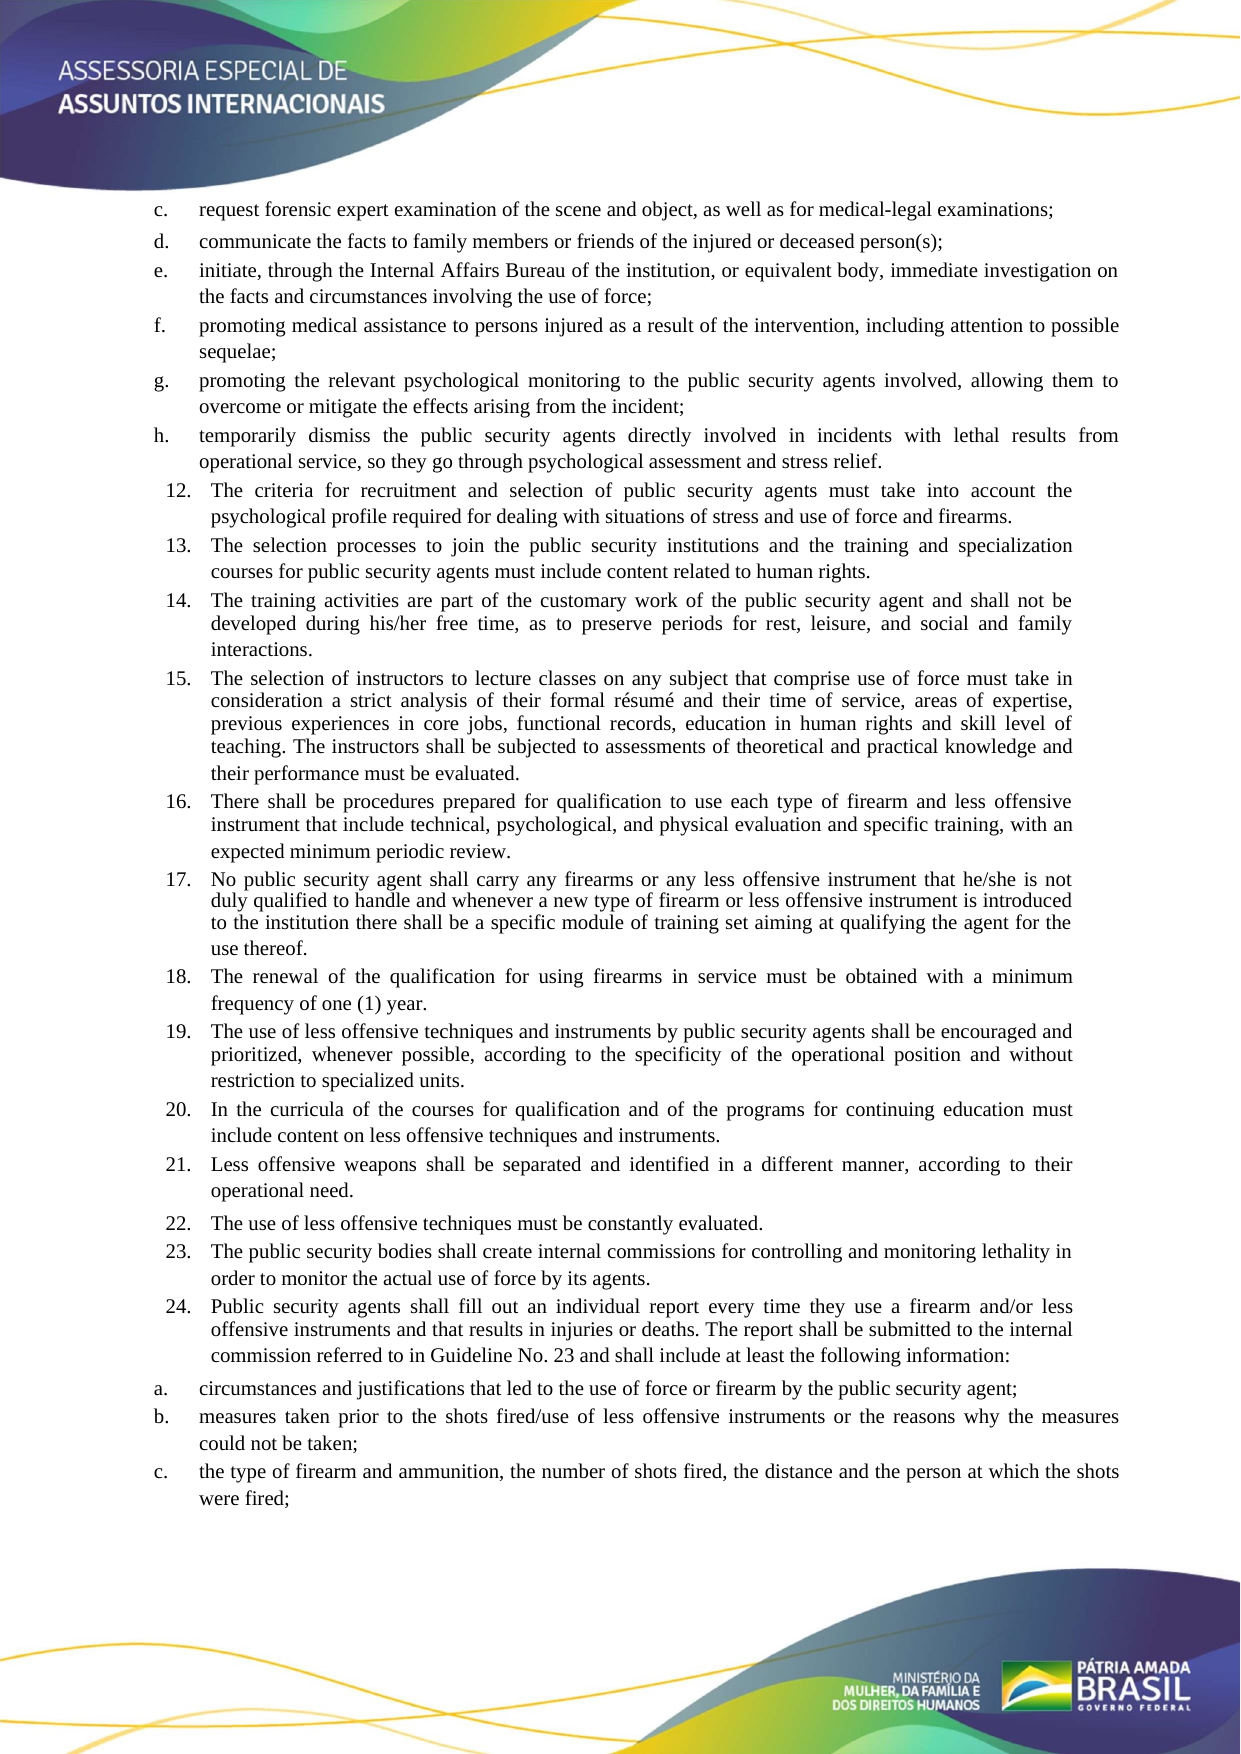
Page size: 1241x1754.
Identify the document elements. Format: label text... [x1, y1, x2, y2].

list request forensic expert examination of the scene and object, as well as for medical-legal examinations; [154, 143, 1121, 222]
list Public security agents shall fill out an individual report every time they use a firearm and/or less offensive instruments and that results in injuries or deaths. The report shall be submitted to the internal commission referred to in Guideline No. 23 and shall include at least the following information: [165, 1295, 1074, 1368]
list measures taken prior to the shots fired/use of less offensive instruments or the reasons why the measures could not be taken; [154, 1405, 1121, 1455]
list circumstances and justifications that led to the use of force or firearm by the public security agent; [154, 1373, 1121, 1400]
list The criteria for recruitment and selection of public security agents must take into account the psychological profile required for dealing with situations of stress and use of force and firearms. [165, 479, 1074, 529]
list Less offensive weapons shall be separated and identified in a different manner, according to their operational need. [165, 1153, 1074, 1203]
list communicate the facts to family members or friends of the injured or deceased person(s); [154, 227, 1121, 254]
list The use of less offensive techniques must be constantly evaluated. [165, 1208, 1074, 1235]
list The use of less offensive techniques and instruments by public security agents shall be encouraged and prioritized, whenever possible, according to the specificity of the operational position and without restriction to specialized units. [165, 1020, 1074, 1093]
list The renewal of the qualification for using firearms in service must be obtained with a minimum frequency of one (1) year. [165, 965, 1074, 1015]
list The selection of instructors to lecture classes on any subject that comprise use of force must take in consideration a strict analysis of their formal résumé and their time of service, areas of expertise, previous experiences in core jobs, functional records, education in human rights and skill level of teaching. The instructors shall be subjected to assessments of theoretical and practical knowledge and their performance must be evaluated. [165, 667, 1074, 786]
list No public security agent shall carry any firearms or any less offensive instrument that he/she is not duly qualified to handle and whenever a new type of firearm or less offensive instrument is introduced to the institution there shall be a specific module of training set aiming at qualifying the agent for the use thereof. [165, 868, 1074, 961]
list The public security bodies shall create internal commissions for controlling and monitoring lethality in order to monitor the actual use of force by its agents. [165, 1240, 1074, 1290]
list The selection processes to join the public security institutions and the training and specialization courses for public security agents must include content related to human rights. [165, 534, 1074, 584]
list the type of firearm and ammunition, the number of shots fired, the distance and the person at which the shots were fired; [154, 1460, 1121, 1510]
list The training activities are part of the customary work of the public security agent and shall not be developed during his/her free time, as to preserve periods for rest, leisure, and social and family interactions. [165, 589, 1074, 662]
list temporarily dismiss the public security agents directly involved in incidents with lethal results from operational service, so they go through psychological assessment and stress relief. [154, 424, 1121, 474]
list promoting the relevant psychological monitoring to the public security agents involved, allowing them to overcome or mitigate the effects arising from the incident; [154, 369, 1121, 419]
list promoting medical assistance to persons injured as a result of the intervention, including attention to possible sequelae; [154, 314, 1121, 364]
list initiate, through the Internal Affairs Bureau of the institution, or equivalent body, immediate investigation on the facts and circumstances involving the use of force; [154, 259, 1121, 309]
list In the curricula of the courses for qualification and of the programs for continuing education must include content on less offensive techniques and instruments. [165, 1098, 1074, 1148]
picture [0, 0, 1241, 1754]
list There shall be procedures prepared for qualification to use each type of firearm and less offensive instrument that include technical, psychological, and physical evaluation and specific training, with an expected minimum periodic review. [165, 791, 1074, 864]
